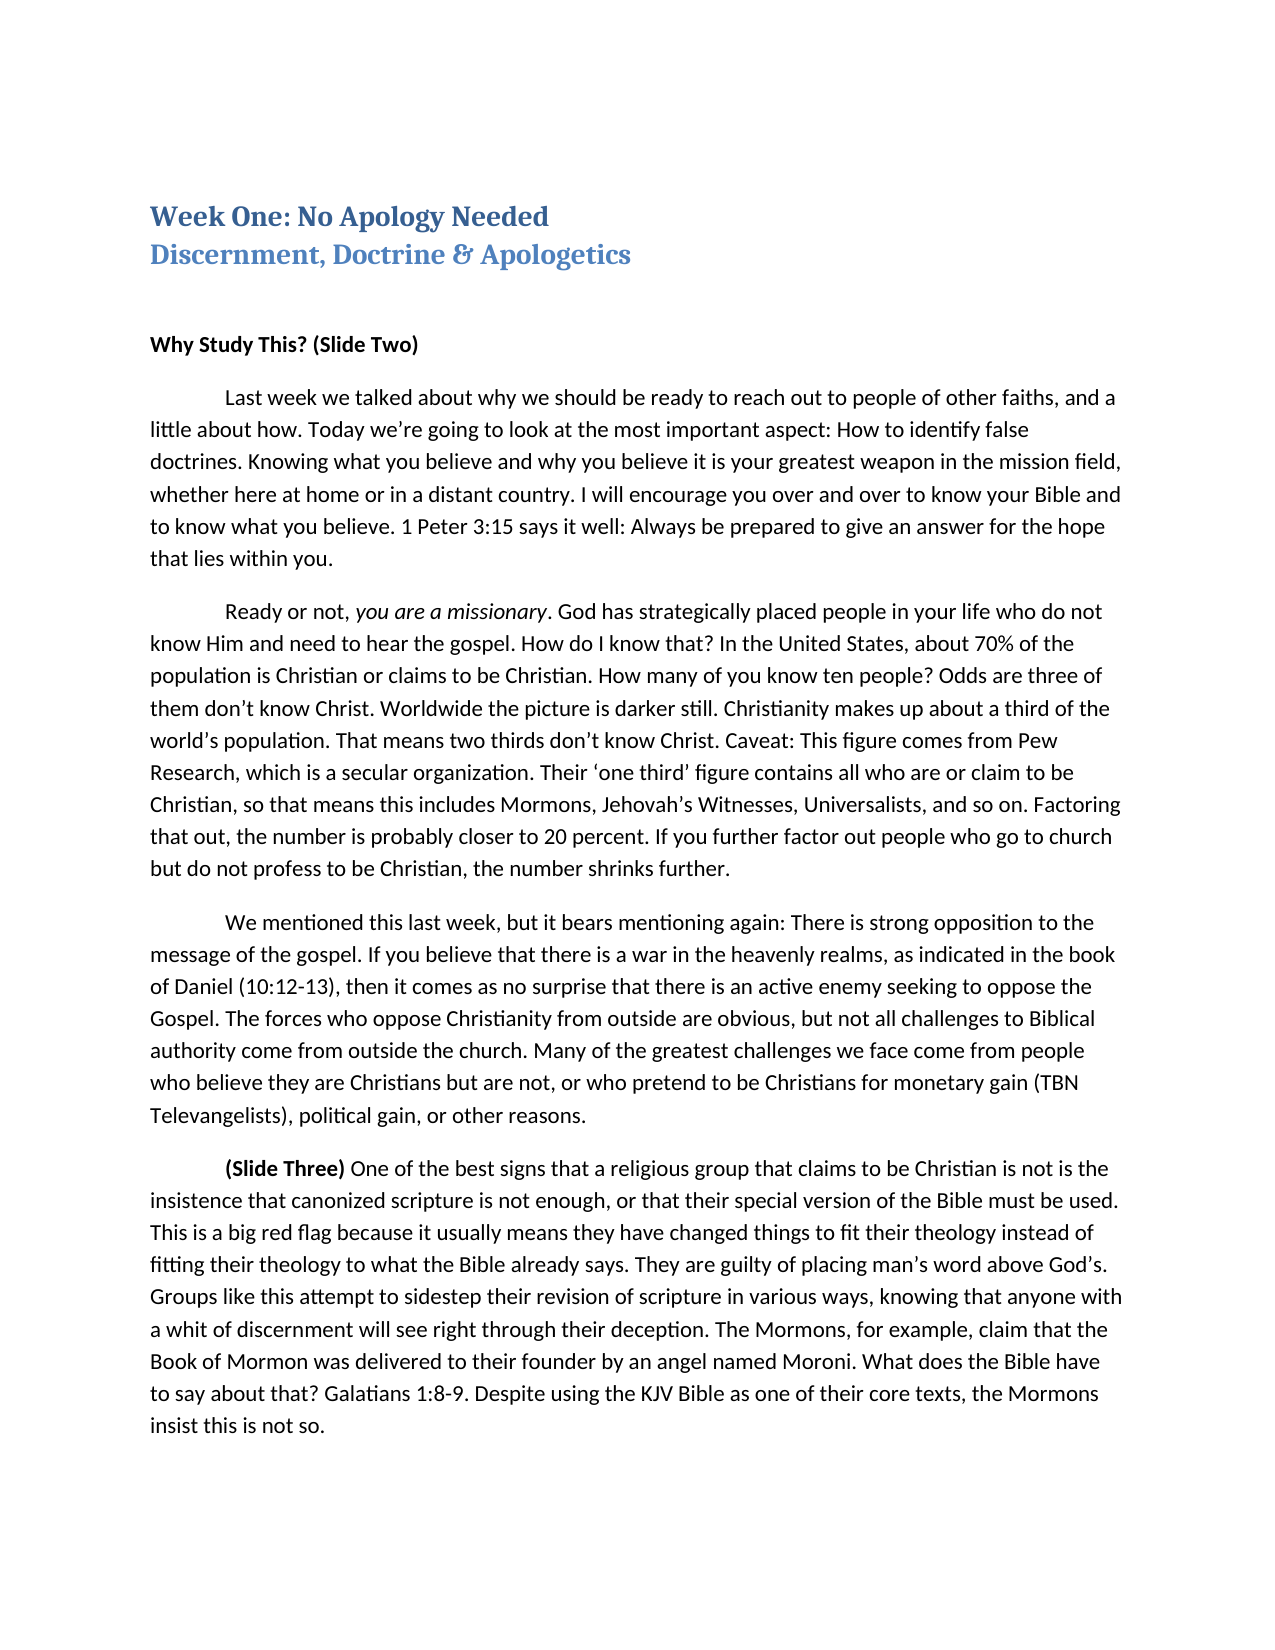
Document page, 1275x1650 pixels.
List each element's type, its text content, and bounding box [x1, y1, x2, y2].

text Last week we talked about why we should be ready to reach out to people of other faiths, and a little about how. Today we’re going to look at the most important aspect: How to identify false doctrines. Knowing what you believe and why you believe it is your greatest weapon in the mission field, whether here at home or in a distant country. I will encourage you over and over to know your Bible and to know what you believe. 1 Peter 3:15 says it well: Always be prepared to give an answer for the hope that lies within you. [150, 383, 1125, 572]
text Ready or not, you are a missionary. God has strategically placed people in your life who do not know Him and need to hear the gospel. How do I know that? In the United States, about 70% of the population is Christian or claims to be Christian. How many of you know ten people? Odds are three of them don’t know Christ. Worldwide the picture is darker still. Christianity makes up about a third of the world’s population. That means two thirds don’t know Christ. Caveat: This figure comes from Pew Research, which is a secular organization. Their ‘one third’ figure contains all who are or claim to be Christian, so that means this includes Mormons, Jehovah’s Witnesses, Universalists, and so on. Factoring that out, the number is probably closer to 20 percent. If you further factor out people who go to church but do not profess to be Christian, the number shrinks further. [150, 597, 1125, 883]
subtitle Week One: No Apology Needed Discernment, Doctrine & Apologetics [150, 200, 1125, 272]
text We mentioned this last week, but it bears mentioning again: There is strong opposition to the message of the gospel. If you believe that there is a war in the heavenly realms, as indicated in the book of Daniel (10:12-13), then it comes as no surprise that there is an active enemy seeking to oppose the Gospel. The forces who oppose Christianity from outside are obvious, but not all challenges to Biblical authority come from outside the church. Many of the greatest challenges we face come from people who believe they are Christians but are not, or who pretend to be Christians for monetary gain (TBN Televangelists), political gain, or other reasons. [150, 908, 1125, 1129]
text Why Study This? (Slide Two) [150, 330, 1125, 358]
text (Slide Three) One of the best signs that a religious group that claims to be Christian is not is the insistence that canonized scripture is not enough, or that their special version of the Bible must be used. This is a big red flag because it usually means they have changed things to fit their theology instead of fitting their theology to what the Bible already says. They are guilty of placing man’s word above God’s. Groups like this attempt to sidestep their revision of scripture in various ways, knowing that anyone with a whit of discernment will see right through their deception. The Mormons, for example, claim that the Book of Mormon was delivered to their founder by an angel named Moroni. What does the Bible have to say about that? Galatians 1:8-9. Despite using the KJV Bible as one of their core texts, the Mormons insist this is not so. [150, 1154, 1125, 1439]
